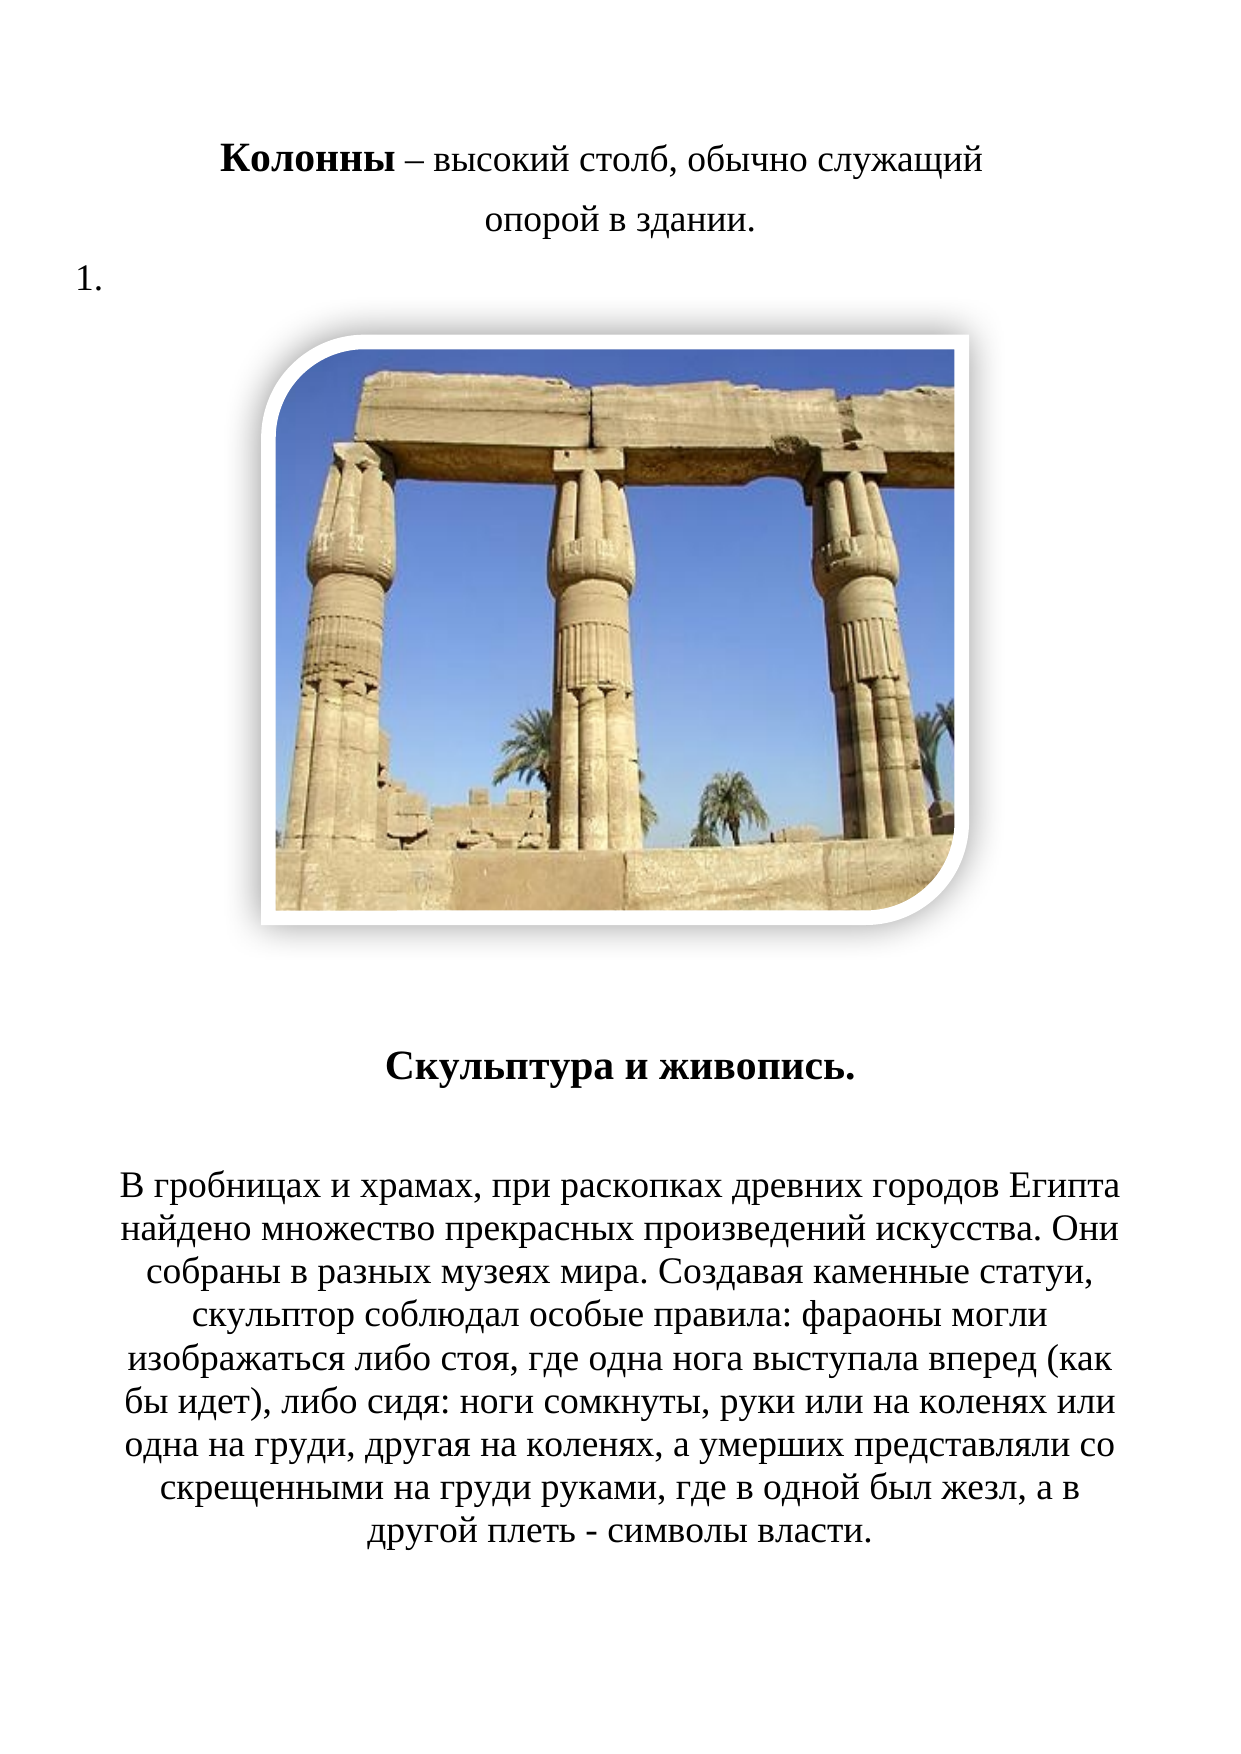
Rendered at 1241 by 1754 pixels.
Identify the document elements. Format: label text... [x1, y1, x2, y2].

text Скульптура и живопись. [112, 1040, 1128, 1088]
picture [276, 350, 954, 910]
text опорой в здании. [112, 196, 1128, 239]
text Колонны – высокий столб, обычно служащий [75, 133, 1128, 181]
text В гробницах и храмах, при раскопках древних городов Египта найдено множество прекрасных произведений искусства. Они собраны в разных музеях мира. Создавая каменные статуи, скульптор соблюдал особые правила: фараоны могли изображаться либо стоя, где одна нога выступала вперед (как бы идет), либо сидя: ноги сомкнуты, руки или на коленях или одна на груди, другая на коленях, а умерших представляли со скрещенными на груди руками, где в одной был жезл, а в другой плеть - символы власти. [112, 1162, 1128, 1551]
